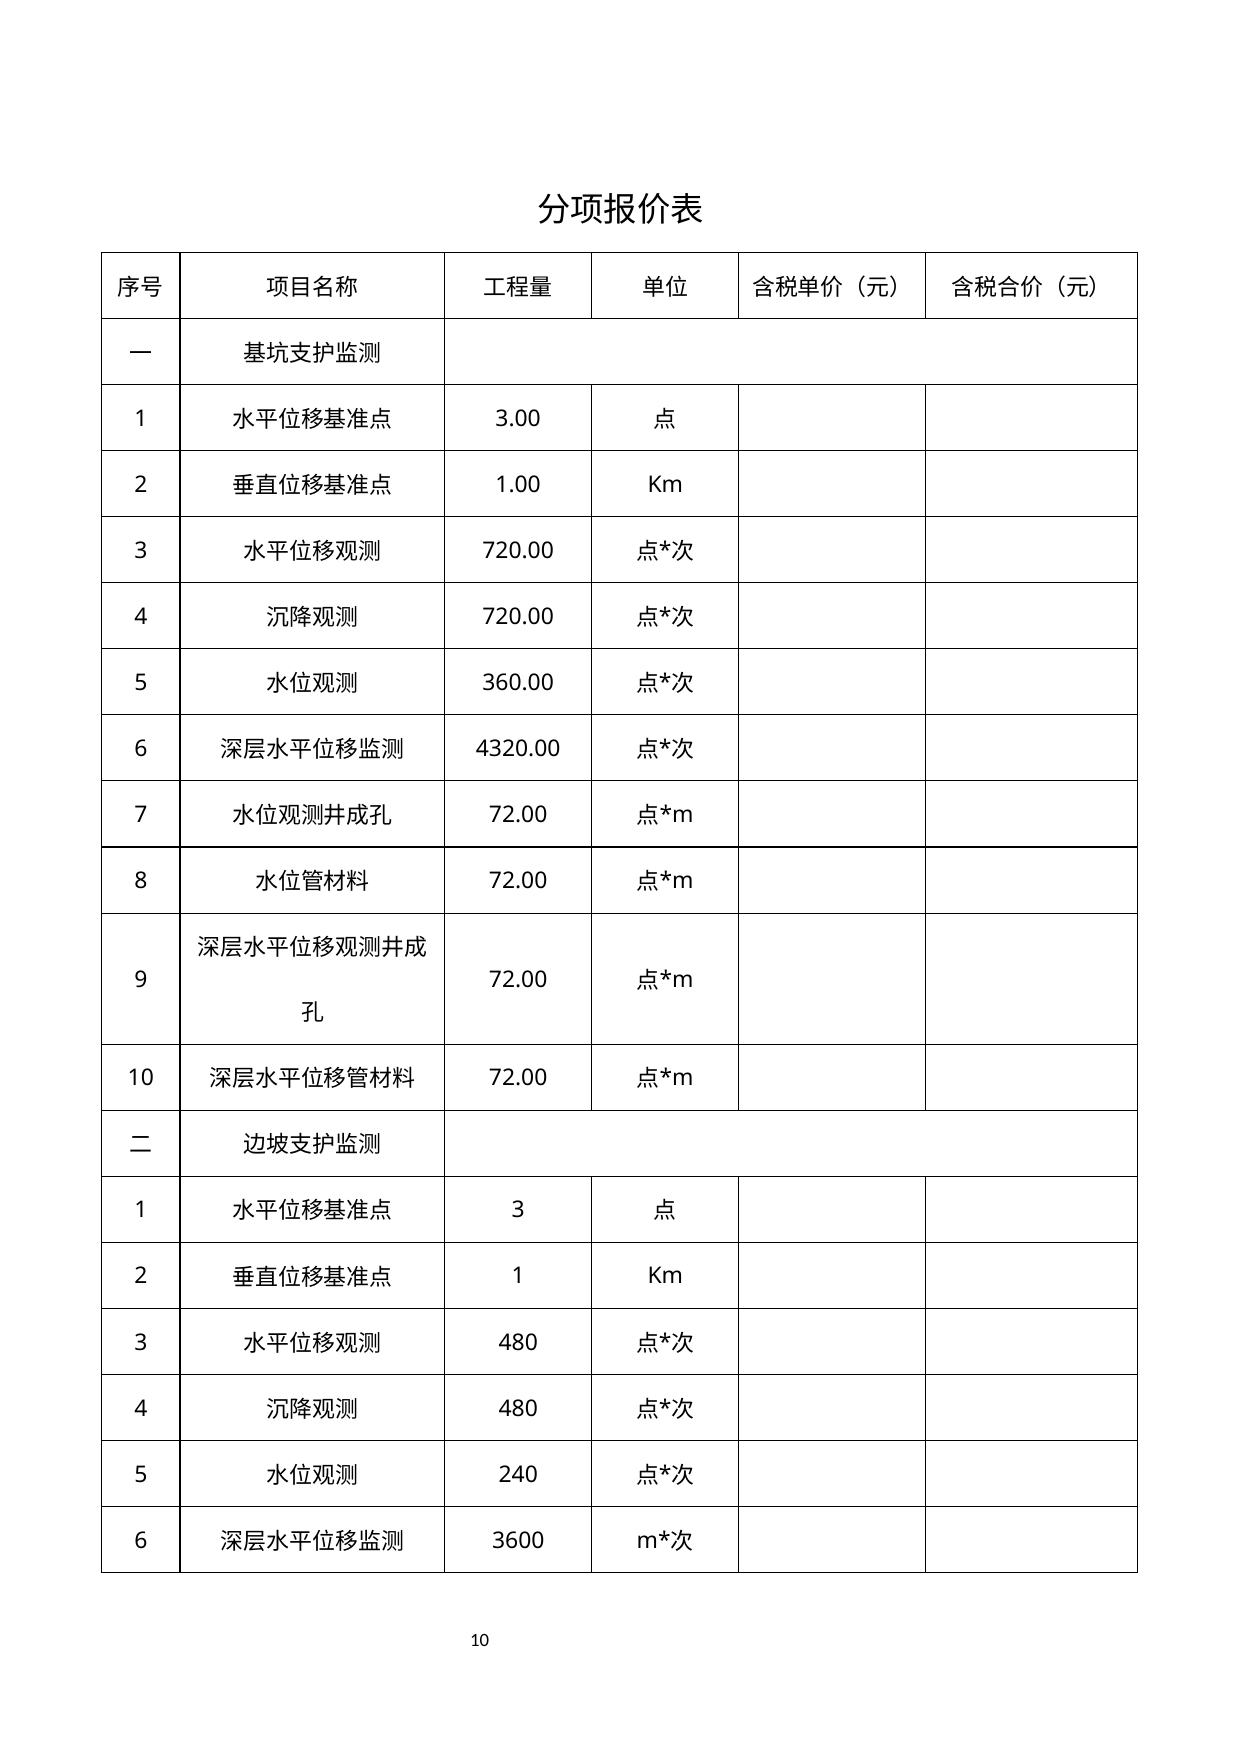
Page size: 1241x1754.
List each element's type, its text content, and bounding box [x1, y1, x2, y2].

table_cell [739, 1045, 925, 1109]
table_cell 2 [102, 1243, 179, 1308]
table_cell [739, 1177, 925, 1242]
table_cell [739, 1507, 925, 1572]
table_cell [739, 1309, 925, 1374]
table_cell 720.00 [445, 517, 591, 582]
table_cell 720.00 [445, 583, 591, 648]
table_header 含税单价（元） [739, 253, 925, 318]
table_cell [926, 1309, 1137, 1374]
table_cell 水平位移观测 [181, 517, 444, 582]
table_cell 水位管材料 [181, 848, 444, 912]
table_cell 5 [102, 649, 179, 714]
table_cell 9 [102, 914, 179, 1043]
table_cell 480 [445, 1375, 591, 1440]
table_cell [739, 781, 925, 846]
table_cell 480 [445, 1309, 591, 1374]
table_cell 1.00 [445, 451, 591, 516]
table_cell 水位观测 [181, 649, 444, 714]
table_cell [926, 517, 1137, 582]
table_cell 点*次 [592, 1309, 738, 1374]
table_cell 72.00 [445, 914, 591, 1043]
table_cell 4320.00 [445, 715, 591, 780]
table_cell 8 [102, 848, 179, 912]
table_cell 3 [445, 1177, 591, 1242]
table_cell 1 [102, 385, 179, 450]
table_cell 边坡支护监测 [181, 1111, 444, 1176]
table_cell [926, 715, 1137, 780]
table_cell 3 [102, 517, 179, 582]
table_cell 二 [102, 1111, 179, 1176]
table_cell [739, 914, 925, 1043]
table_cell 4 [102, 1375, 179, 1440]
table_cell 点*次 [592, 583, 738, 648]
table_cell 1 [445, 1243, 591, 1308]
table_cell 6 [102, 1507, 179, 1572]
table_cell 点*次 [592, 649, 738, 714]
table_cell 深层水平位移监测 [181, 715, 444, 780]
table_cell [926, 1441, 1137, 1506]
text 分项报价表 [112, 174, 1128, 239]
table_cell 10 [102, 1045, 179, 1109]
table_cell 点*m [592, 848, 738, 912]
table_cell [739, 1243, 925, 1308]
table_cell [926, 1045, 1137, 1109]
table_cell [739, 649, 925, 714]
table_cell [445, 319, 1137, 384]
table_cell [926, 848, 1137, 912]
table_cell [926, 781, 1137, 846]
table_cell [926, 385, 1137, 450]
table_cell 点*次 [592, 715, 738, 780]
table_cell 水平位移观测 [181, 1309, 444, 1374]
table_cell [739, 451, 925, 516]
table_cell 360.00 [445, 649, 591, 714]
table_cell 深层水平位移管材料 [181, 1045, 444, 1109]
table_cell [926, 1375, 1137, 1440]
table_cell 6 [102, 715, 179, 780]
table_cell 一 [102, 319, 179, 384]
table_header 工程量 [445, 253, 591, 318]
table_cell 点 [592, 385, 738, 450]
table_cell 水位观测井成孔 [181, 781, 444, 846]
table_cell 点*次 [592, 1441, 738, 1506]
table_header 项目名称 [181, 253, 444, 318]
table_cell Km [592, 451, 738, 516]
table_cell [739, 715, 925, 780]
table_cell 水平位移基准点 [181, 1177, 444, 1242]
table_cell [926, 451, 1137, 516]
table_cell [926, 649, 1137, 714]
table_header 单位 [592, 253, 738, 318]
table_cell [739, 517, 925, 582]
table_header 序号 [102, 253, 179, 318]
table_cell 深层水平位移监测 [181, 1507, 444, 1572]
table_cell 点*次 [592, 517, 738, 582]
table_cell 72.00 [445, 781, 591, 846]
table_cell 3600 [445, 1507, 591, 1572]
table_cell 深层水平位移观测井成孔 [181, 914, 444, 1043]
table_cell 240 [445, 1441, 591, 1506]
table_cell 7 [102, 781, 179, 846]
table_cell [926, 583, 1137, 648]
table_cell 72.00 [445, 1045, 591, 1109]
table_cell 3 [102, 1309, 179, 1374]
table_cell 点*m [592, 914, 738, 1043]
table_cell [445, 1111, 1137, 1176]
table_cell 垂直位移基准点 [181, 1243, 444, 1308]
table_cell 沉降观测 [181, 583, 444, 648]
table_cell [739, 848, 925, 912]
table_cell m*次 [592, 1507, 738, 1572]
table_cell Km [592, 1243, 738, 1308]
table_cell [926, 914, 1137, 1043]
table_cell 72.00 [445, 848, 591, 912]
table_cell [926, 1177, 1137, 1242]
table_cell 垂直位移基准点 [181, 451, 444, 516]
table_cell [739, 385, 925, 450]
table_cell [739, 1441, 925, 1506]
table_cell 基坑支护监测 [181, 319, 444, 384]
table_header 含税合价（元） [926, 253, 1137, 318]
table_cell 2 [102, 451, 179, 516]
table_cell [926, 1243, 1137, 1308]
table_cell 3.00 [445, 385, 591, 450]
table_cell 4 [102, 583, 179, 648]
table_cell [926, 1507, 1137, 1572]
table_cell 1 [102, 1177, 179, 1242]
table_cell 点*m [592, 781, 738, 846]
table_cell 点*m [592, 1045, 738, 1109]
table_cell 沉降观测 [181, 1375, 444, 1440]
table_cell 水位观测 [181, 1441, 444, 1506]
table_cell 点*次 [592, 1375, 738, 1440]
table_cell [739, 583, 925, 648]
table_cell [739, 1375, 925, 1440]
table_cell 点 [592, 1177, 738, 1242]
table_cell 5 [102, 1441, 179, 1506]
table_cell 水平位移基准点 [181, 385, 444, 450]
